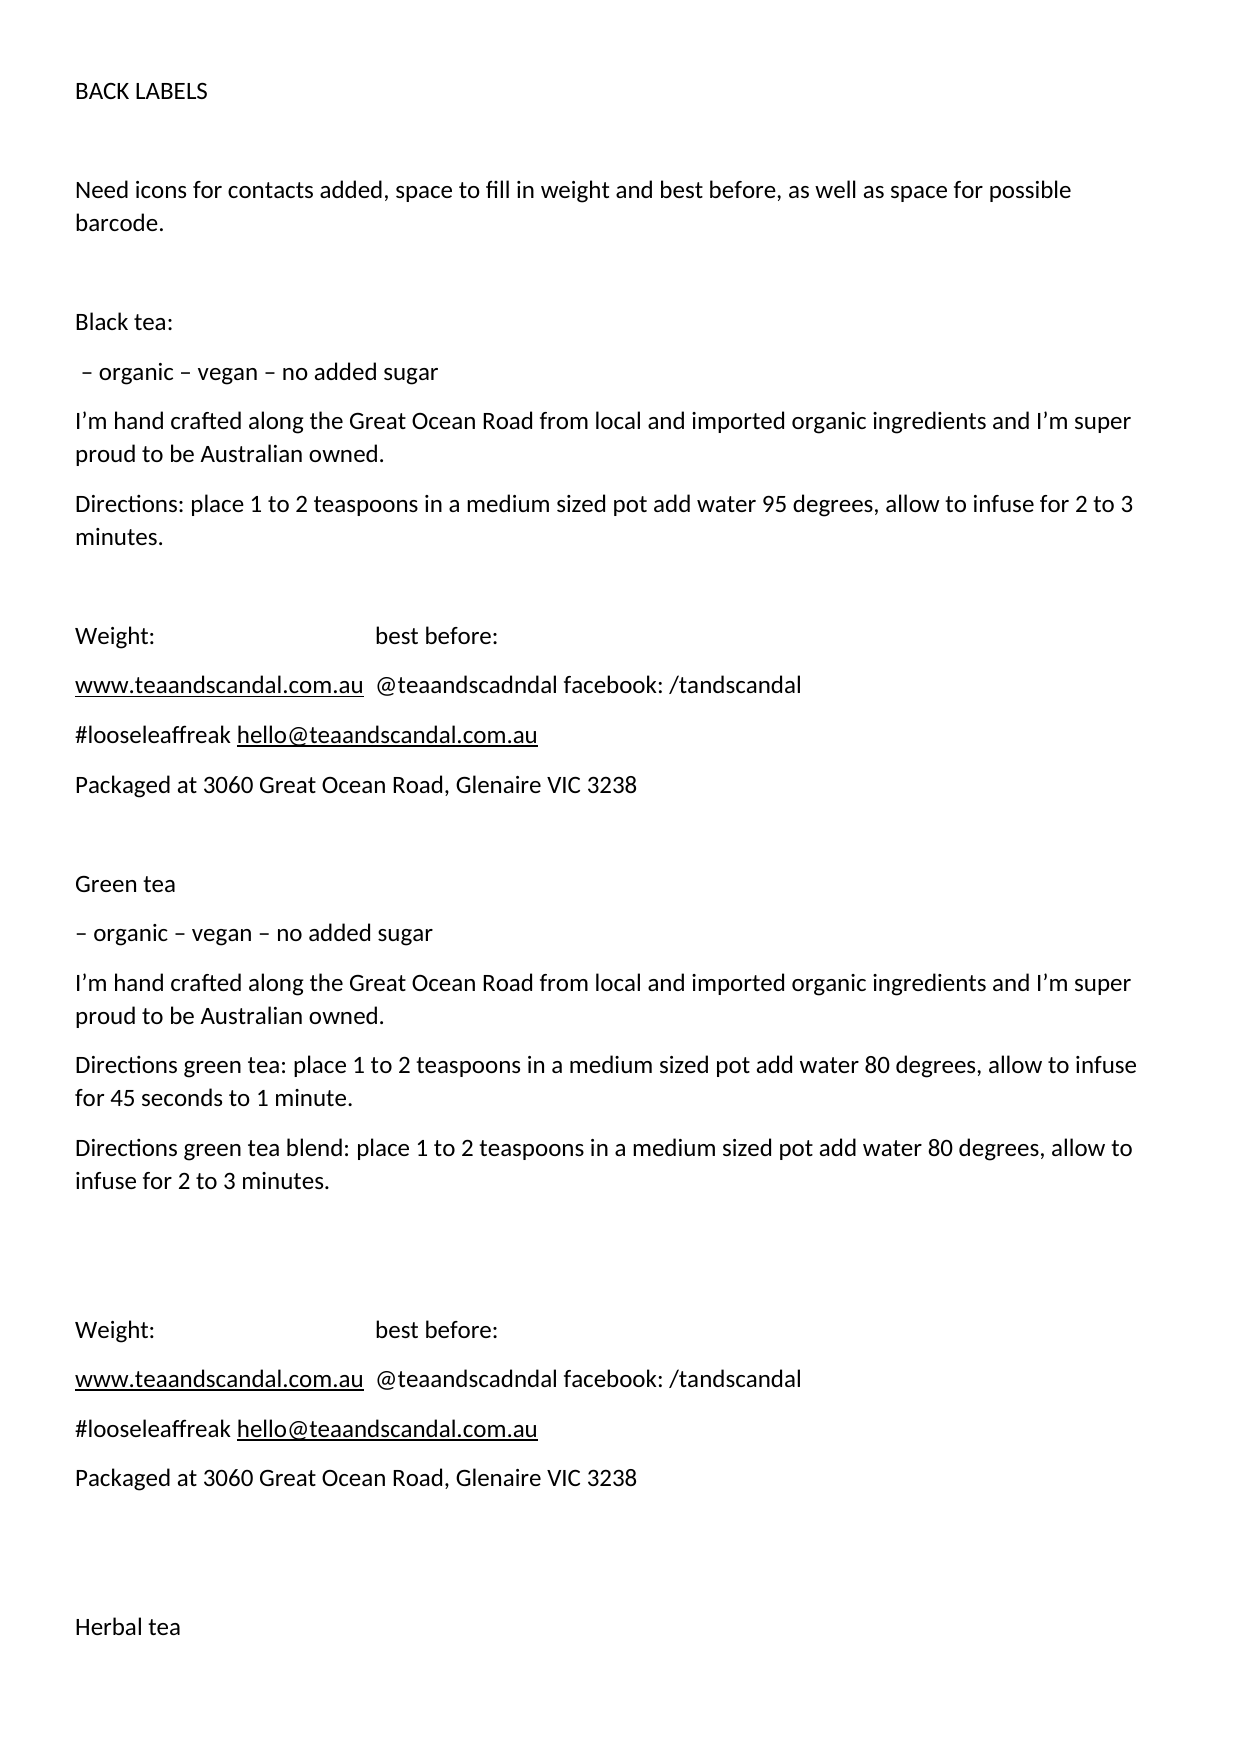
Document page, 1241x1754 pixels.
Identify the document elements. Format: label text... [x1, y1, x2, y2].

text I’m hand crafted along the Great Ocean Road from local and imported organic ingredients and I’m super proud to be Australian owned. [75, 967, 1165, 1031]
text #looseleaffreak hello@teaandscandal.com.au [75, 719, 1165, 750]
text Green tea [75, 868, 1165, 898]
text Need icons for contacts added, space to fill in weight and best before, as well as space for possible barcode. [75, 174, 1165, 238]
text – organic – vegan – no added sugar [75, 356, 1165, 386]
text Black tea: [75, 306, 1165, 337]
text www.teaandscandal.com.au @teaandscadndal facebook: /tandscandal [75, 669, 1165, 700]
text Directions: place 1 to 2 teaspoons in a medium sized pot add water 95 degrees, allow to infuse for 2 to 3 minutes. [75, 488, 1165, 551]
text BACK LABELS [75, 75, 1165, 106]
text Packaged at 3060 Great Ocean Road, Glenaire VIC 3238 [75, 769, 1165, 799]
text www.teaandscandal.com.au @teaandscadndal facebook: /tandscandal [75, 1363, 1165, 1394]
text Directions green tea: place 1 to 2 teaspoons in a medium sized pot add water 80 degrees, allow to infuse for 45 seconds to 1 minute. [75, 1049, 1165, 1113]
text Herbal tea [75, 1611, 1165, 1642]
text I’m hand crafted along the Great Ocean Road from local and imported organic ingredients and I’m super proud to be Australian owned. [75, 405, 1165, 469]
text Weight: best before: [75, 620, 1165, 651]
text Weight: best before: [75, 1314, 1165, 1344]
text – organic – vegan – no added sugar [75, 917, 1165, 948]
text #looseleaffreak hello@teaandscandal.com.au [75, 1413, 1165, 1443]
text Packaged at 3060 Great Ocean Road, Glenaire VIC 3238 [75, 1462, 1165, 1493]
text Directions green tea blend: place 1 to 2 teaspoons in a medium sized pot add water 80 degrees, allow to infuse for 2 to 3 minutes. [75, 1132, 1165, 1196]
